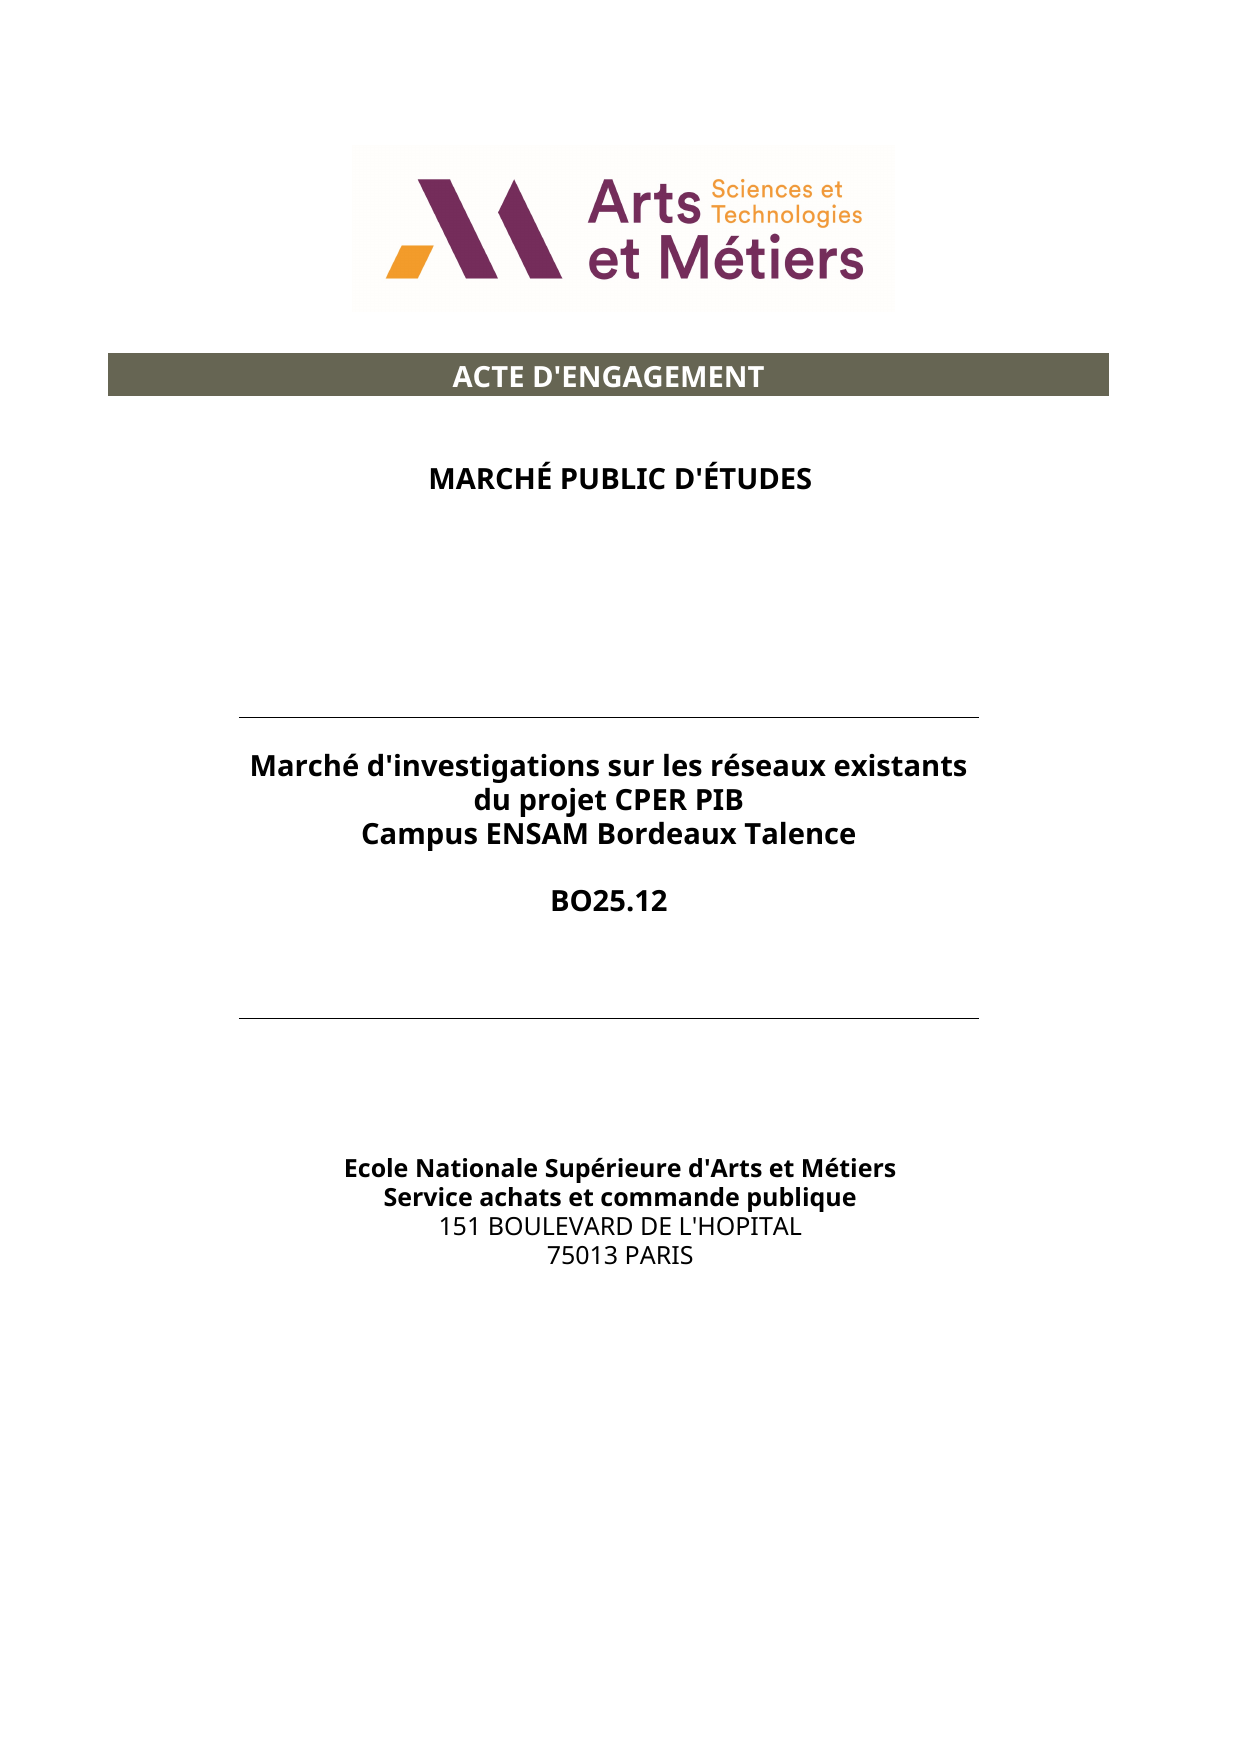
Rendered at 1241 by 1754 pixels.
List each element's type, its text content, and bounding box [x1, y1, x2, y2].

text 151 BOULEVARD DE L'HOPITAL [119, 1212, 1121, 1241]
text Service achats et commande publique [119, 1183, 1121, 1212]
table_header ACTE D'ENGAGEMENT [108, 353, 1109, 396]
text MARCHÉ PUBLIC D'ÉTUDES [119, 458, 1121, 498]
table_header Marché d'investigations sur les réseaux existants du projet CPER PIB Campus ENSAM Bordeaux Talence BO25.12 [239, 718, 978, 1017]
text Ecole Nationale Supérieure d'Arts et Métiers [119, 1154, 1121, 1183]
text 75013 PARIS [119, 1241, 1121, 1270]
picture [352, 145, 895, 312]
